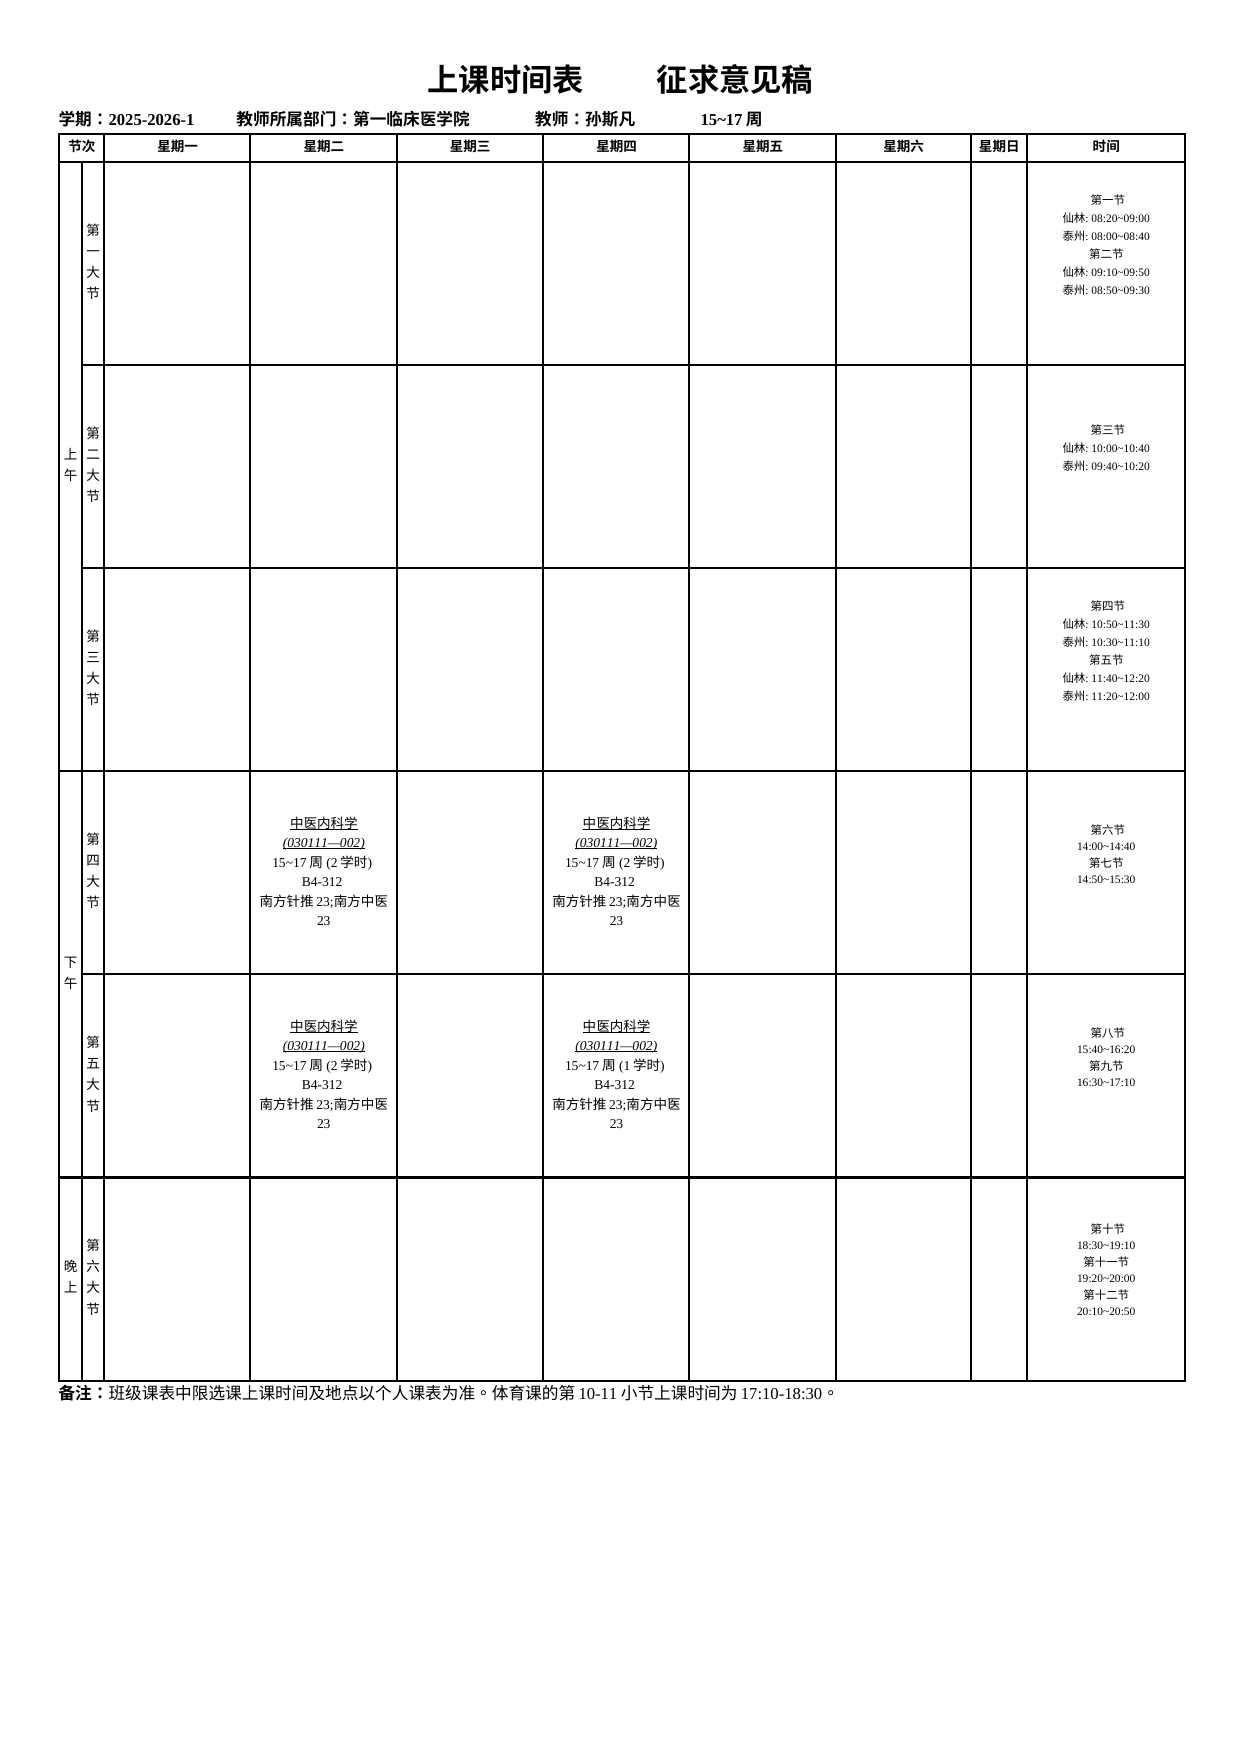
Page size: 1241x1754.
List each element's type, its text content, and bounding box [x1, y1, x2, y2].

table_header 星期日 [972, 135, 1026, 161]
table_cell [690, 569, 835, 770]
table_cell [690, 163, 835, 364]
table_cell 中医内科学 (030111—002) 15~17周 (2学时) B4-312 南方针推23;南方中医23 [251, 975, 396, 1176]
table_cell [837, 569, 970, 770]
table_cell [105, 366, 249, 567]
table_cell [972, 772, 1026, 973]
table_cell 第一大节 [83, 163, 103, 364]
text 学期：2025-2026-1 教师所属部门：第一临床医学院 教师：孙斯凡 15~17周 [58, 107, 1182, 130]
table_cell 第三节 仙林: 10:00~10:40 泰州: 09:40~10:20 [1028, 366, 1184, 567]
table_cell [398, 569, 542, 770]
table_header 星期四 [544, 135, 688, 161]
table_cell [544, 1179, 688, 1379]
table_cell [690, 1179, 835, 1379]
table_header 星期五 [690, 135, 835, 161]
table_cell [251, 1179, 396, 1379]
table_cell [972, 163, 1026, 364]
table_cell [105, 772, 249, 973]
table_cell 第八节 15:40~16:20 第九节 16:30~17:10 [1028, 975, 1184, 1176]
table_cell [105, 163, 249, 364]
table_cell [398, 772, 542, 973]
table_cell [398, 163, 542, 364]
table_cell 第六节 14:00~14:40 第七节 14:50~15:30 [1028, 772, 1184, 973]
table_header 节次 [60, 135, 103, 161]
table_cell [398, 366, 542, 567]
table_cell 第十节 18:30~19:10 第十一节 19:20~20:00 第十二节 20:10~20:50 [1028, 1179, 1184, 1379]
table_cell [251, 366, 396, 567]
table_cell [544, 569, 688, 770]
table_cell [690, 772, 835, 973]
table_cell 第四节 仙林: 10:50~11:30 泰州: 10:30~11:10 第五节 仙林: 11:40~12:20 泰州: 11:20~12:00 [1028, 569, 1184, 770]
table_cell [251, 569, 396, 770]
table_cell [544, 366, 688, 567]
text 备注：班级课表中限选课上课时间及地点以个人课表为准。体育课的第10-11小节上课时间为17:10-18:30。 [58, 1382, 1182, 1404]
table_cell 第二大节 [83, 366, 103, 567]
table_cell [690, 366, 835, 567]
table_cell [972, 366, 1026, 567]
table_header 星期三 [398, 135, 542, 161]
table_header 时间 [1028, 135, 1184, 161]
table_cell 第六大节 [83, 1179, 103, 1379]
table_cell [837, 163, 970, 364]
table_header 星期一 [105, 135, 249, 161]
table_cell [544, 163, 688, 364]
table_cell 第五大节 [83, 975, 103, 1176]
table_cell [837, 366, 970, 567]
table_cell [837, 1179, 970, 1379]
table_cell 中医内科学 (030111—002) 15~17周 (2学时) B4-312 南方针推23;南方中医23 [544, 772, 688, 973]
table_cell 第四大节 [83, 772, 103, 973]
table_cell 中医内科学 (030111—002) 15~17周 (1学时) B4-312 南方针推23;南方中医23 [544, 975, 688, 1176]
table_cell [398, 1179, 542, 1379]
table_cell [105, 975, 249, 1176]
table_cell 第一节 仙林: 08:20~09:00 泰州: 08:00~08:40 第二节 仙林: 09:10~09:50 泰州: 08:50~09:30 [1028, 163, 1184, 364]
table_cell [105, 1179, 249, 1379]
table_cell 上午 [60, 163, 81, 770]
table_cell 下午 [60, 772, 81, 1176]
table_cell [398, 975, 542, 1176]
table_cell 第三大节 [83, 569, 103, 770]
table_cell [972, 975, 1026, 1176]
table_cell [837, 975, 970, 1176]
table_cell 中医内科学 (030111—002) 15~17周 (2学时) B4-312 南方针推23;南方中医23 [251, 772, 396, 973]
table_cell [690, 975, 835, 1176]
table_cell 晚上 [60, 1179, 81, 1379]
table_cell [105, 569, 249, 770]
table_cell [837, 772, 970, 973]
table_cell [251, 163, 396, 364]
table_cell [972, 1179, 1026, 1379]
table_header 星期二 [251, 135, 396, 161]
table_header 星期六 [837, 135, 970, 161]
text 上课时间表 征求意见稿 [58, 58, 1182, 101]
table_cell [972, 569, 1026, 770]
